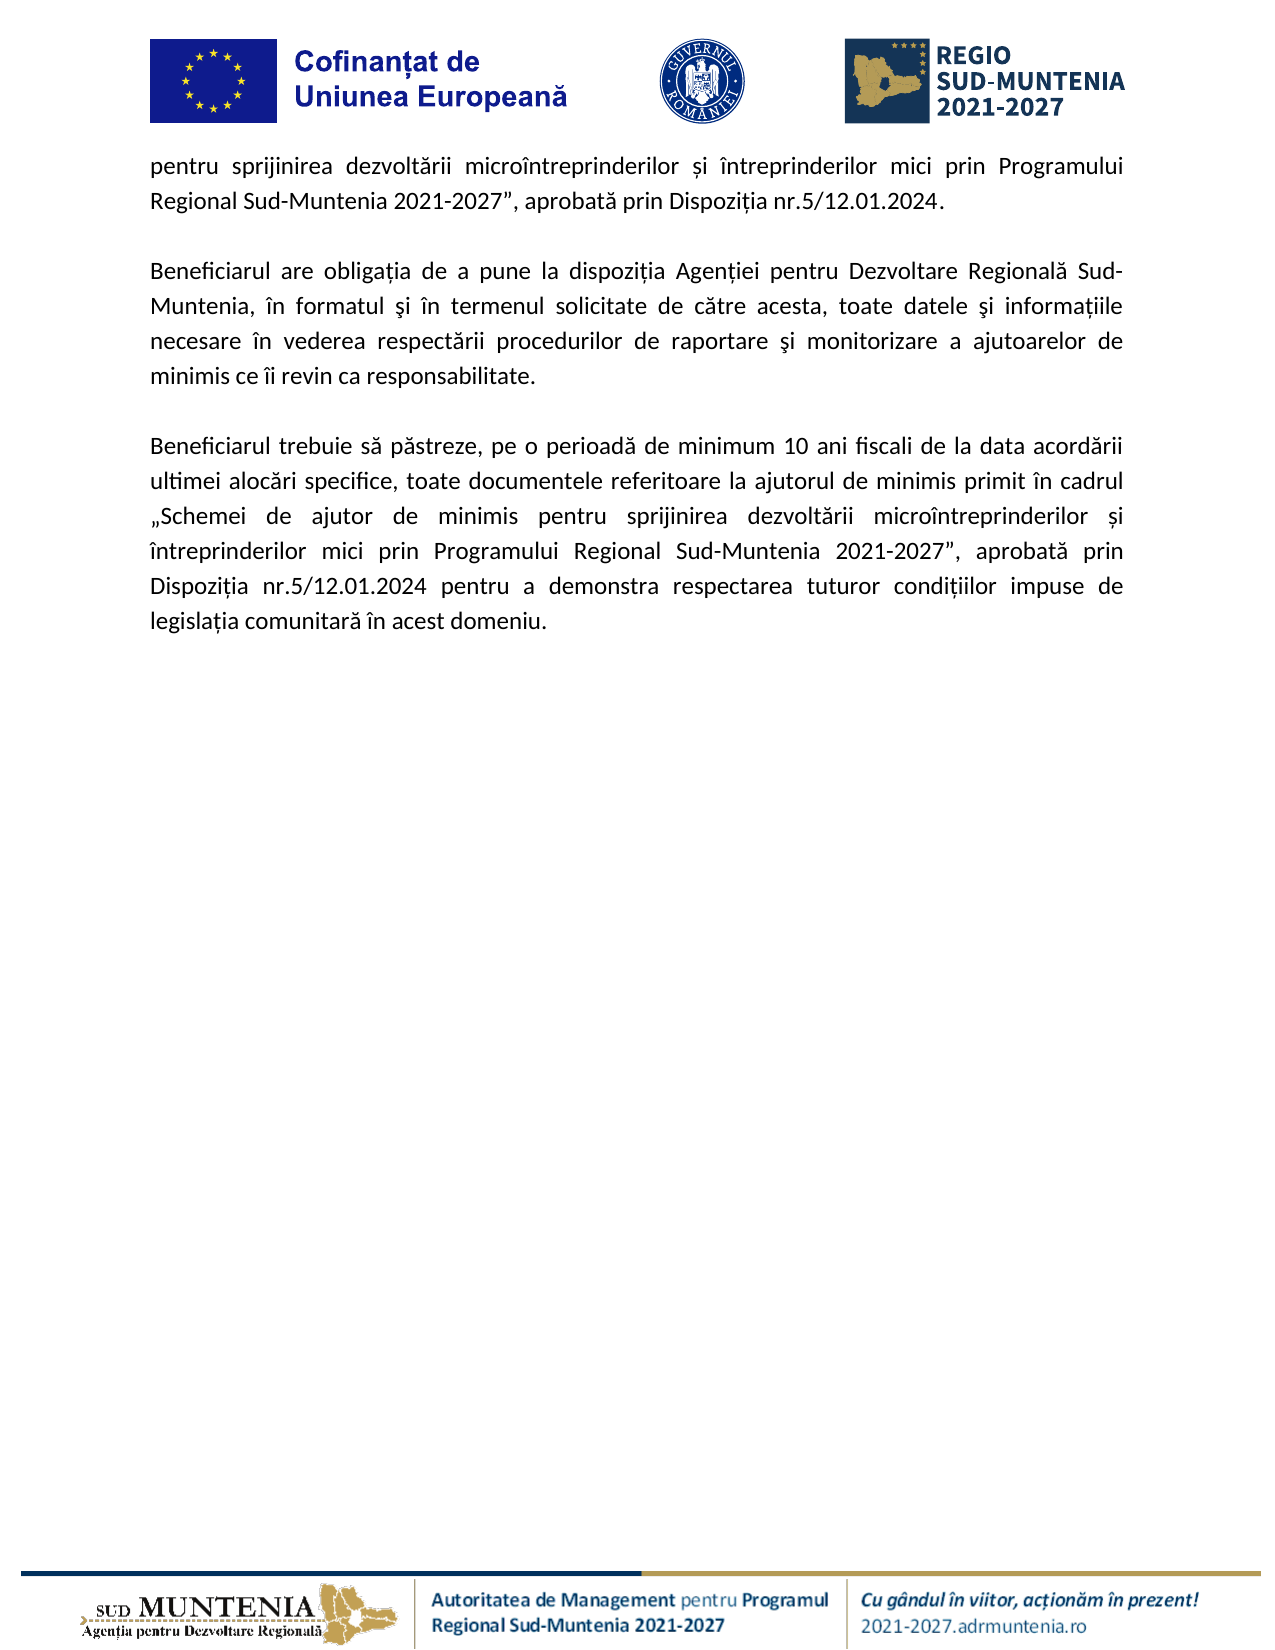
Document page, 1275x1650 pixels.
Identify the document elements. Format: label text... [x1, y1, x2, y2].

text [150, 150, 1125, 216]
text Beneficiarul trebuie să păstreze, pe o perioadă de minimum 10 ani fiscali de la data acordării ultimei alocări specifice, toate documentele referitoare la ajutorul de minimis primit în cadrul „Schemei de ajutor de minimis pentru sprijinirea dezvoltării microîntreprinderilor și întreprinderilor mici prin Programului Regional Sud-Muntenia 2021-2027”, aprobată prin Dispoziția nr.5/12.01.2024 pentru a demonstra respectarea tuturor condițiilor impuse de legislația comunitară în acest domeniu. [150, 430, 1125, 636]
picture [21, 1571, 1262, 1650]
text Beneficiarul are obligația de a pune la dispoziția Agenției pentru Dezvoltare Regională Sud- Muntenia, în formatul şi în termenul solicitate de către acesta, toate datele şi informațiile necesare în vederea respectării procedurilor de raportare şi monitorizare a ajutoarelor de minimis ce îi revin ca responsabilitate. [150, 255, 1125, 391]
